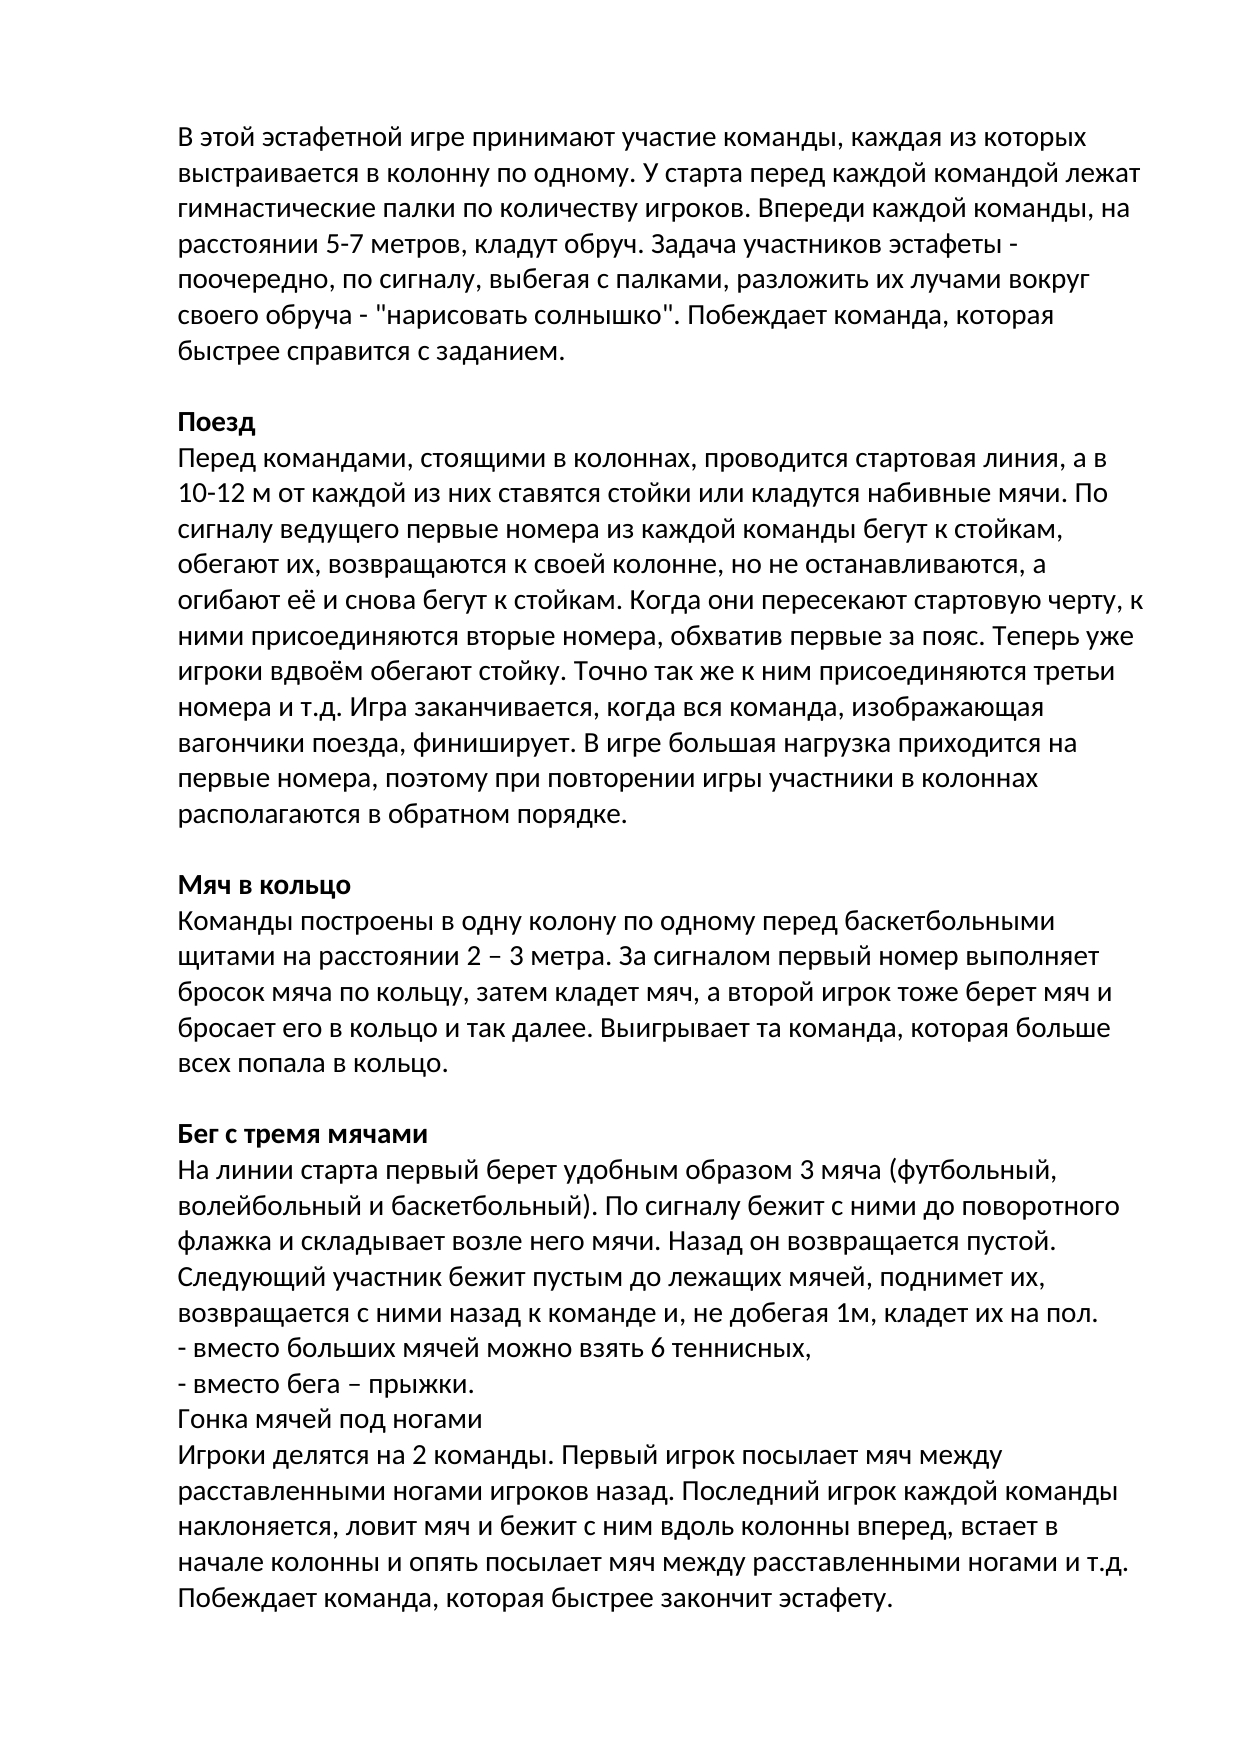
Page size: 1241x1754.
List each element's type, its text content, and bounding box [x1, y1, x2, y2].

text Бег с тремя мячами [177, 1116, 1152, 1151]
text Гонка мячей под ногами [177, 1401, 1152, 1436]
text - вместо больших мячей можно взять 6 теннисных, [177, 1329, 1152, 1365]
text Игроки делятся на 2 команды. Первый игрок посылает мяч между расставленными ногами игроков назад. Последний игрок каждой команды наклоняется, ловит мяч и бежит с ним вдоль колонны вперед, встает в начале колонны и опять посылает мяч между расставленными ногами и т.д. Побеждает команда, которая быстрее закончит эстафету. [177, 1436, 1152, 1614]
text На линии старта первый берет удобным образом 3 мяча (футбольный, волейбольный и баскетбольный). По сигналу бежит с ними до поворотного флажка и складывает возле него мячи. Назад он возвращается пустой. Следующий участник бежит пустым до лежащих мячей, поднимет их, возвращается с ними назад к команде и, не добегая 1м, кладет их на пол. [177, 1151, 1152, 1329]
text В этой эстафетной игре принимают участие команды, каждая из которых выстраивается в колонну по одному. У старта перед каждой командой лежат гимнастические палки по количеству игроков. Впереди каждой команды, на расстоянии 5-7 метров, кладут обруч. Задача участников эстафеты - поочередно, по сигналу, выбегая с палками, разложить их лучами вокруг своего обруча - "нарисовать солнышко". Побеждает команда, которая быстрее справится с заданием. [177, 118, 1152, 367]
text Перед командами, стоящими в колоннах, проводится стартовая линия, а в 10-12 м от каждой из них ставятся стойки или кладутся набивные мячи. По сигналу ведущего первые номера из каждой команды бегут к стойкам, обегают их, возвращаются к своей колонне, но не останавливаются, а огибают её и снова бегут к стойкам. Когда они пересекают стартовую черту, к ними присоединяются вторые номера, обхватив первые за пояс. Теперь уже игроки вдвоём обегают стойку. Точно так же к ним присоединяются третьи номера и т.д. Игра заканчивается, когда вся команда, изображающая вагончики поезда, финиширует. В игре большая нагрузка приходится на первые номера, поэтому при повторении игры участники в колоннах располагаются в обратном порядке. [177, 439, 1152, 831]
text Поезд [177, 403, 1152, 439]
text Команды построены в одну колону по одному перед баскетбольными щитами на расстоянии 2 – 3 метра. За сигналом первый номер выполняет бросок мяча по кольцу, затем кладет мяч, а второй игрок тоже берет мяч и бросает его в кольцо и так далее. Выигрывает та команда, которая больше всех попала в кольцо. [177, 902, 1152, 1080]
text Мяч в кольцо [177, 866, 1152, 902]
text - вместо бега – прыжки. [177, 1365, 1152, 1401]
